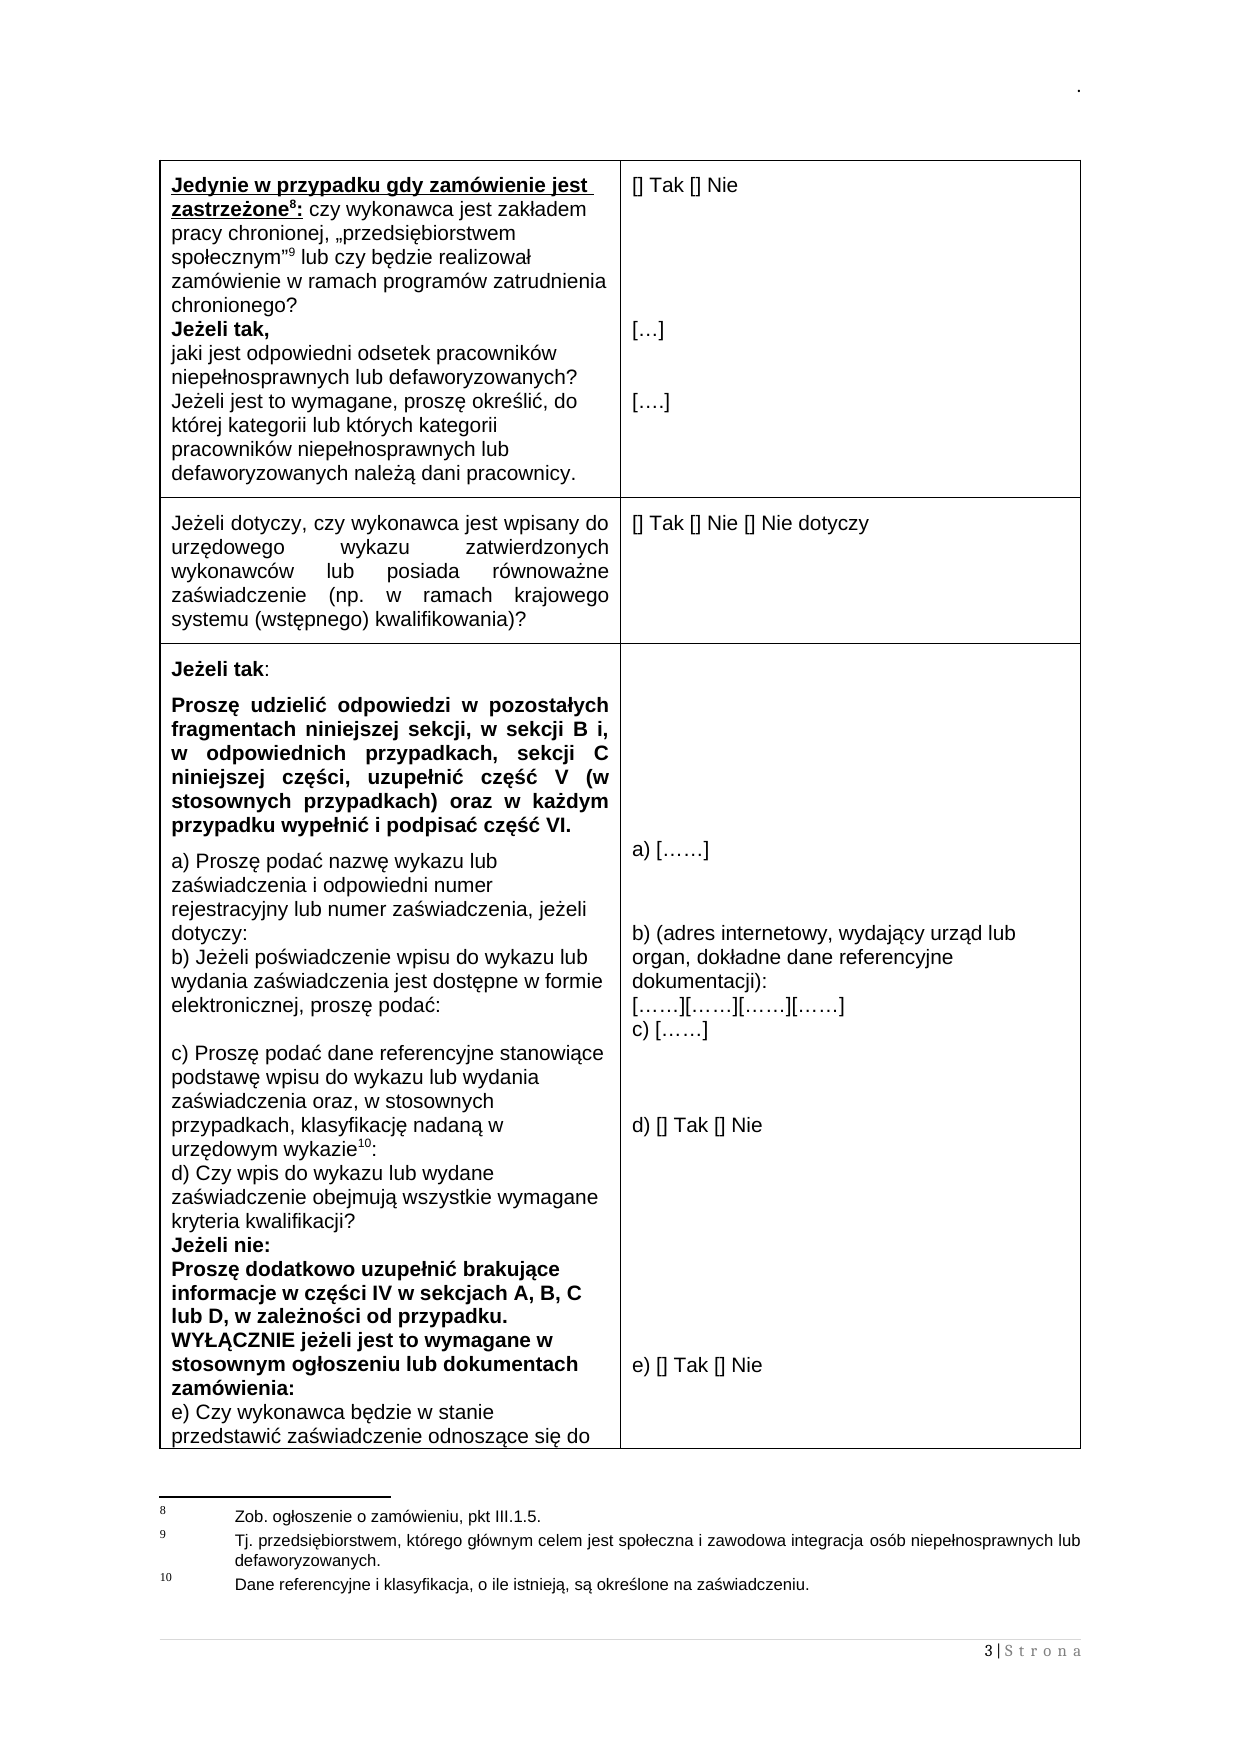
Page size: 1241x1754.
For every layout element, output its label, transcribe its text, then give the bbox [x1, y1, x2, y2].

table_cell Jeżeli dotyczy, czy wykonawca jest wpisany do urzędowego wykazu zatwierdzonych wykonawców lub posiada równoważne zaświadczenie (np. w ramach krajowego systemu (wstępnego) kwalifikowania)? [161, 498, 620, 643]
table_cell [] Tak [] Nie [] Nie dotyczy [621, 498, 1080, 643]
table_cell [161, 644, 620, 1448]
table_cell Jedynie w przypadku gdy zamówienie jest zastrzeżone: czy wykonawca jest zakładem pracy chronionej, „przedsiębiorstwem społecznym” lub czy będzie realizował zamówienie w ramach programów zatrudnienia chronionego? Jeżeli tak, jaki jest odpowiedni odsetek pracowników niepełnosprawnych lub defaworyzowanych? Jeżeli jest to wymagane, proszę określić, do której kategorii lub których kategorii pracowników niepełnosprawnych lub defaworyzowanych należą dani pracownicy. [161, 161, 620, 497]
table_cell [] Tak [] Nie […] [….] [621, 161, 1080, 497]
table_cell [621, 644, 1080, 1448]
